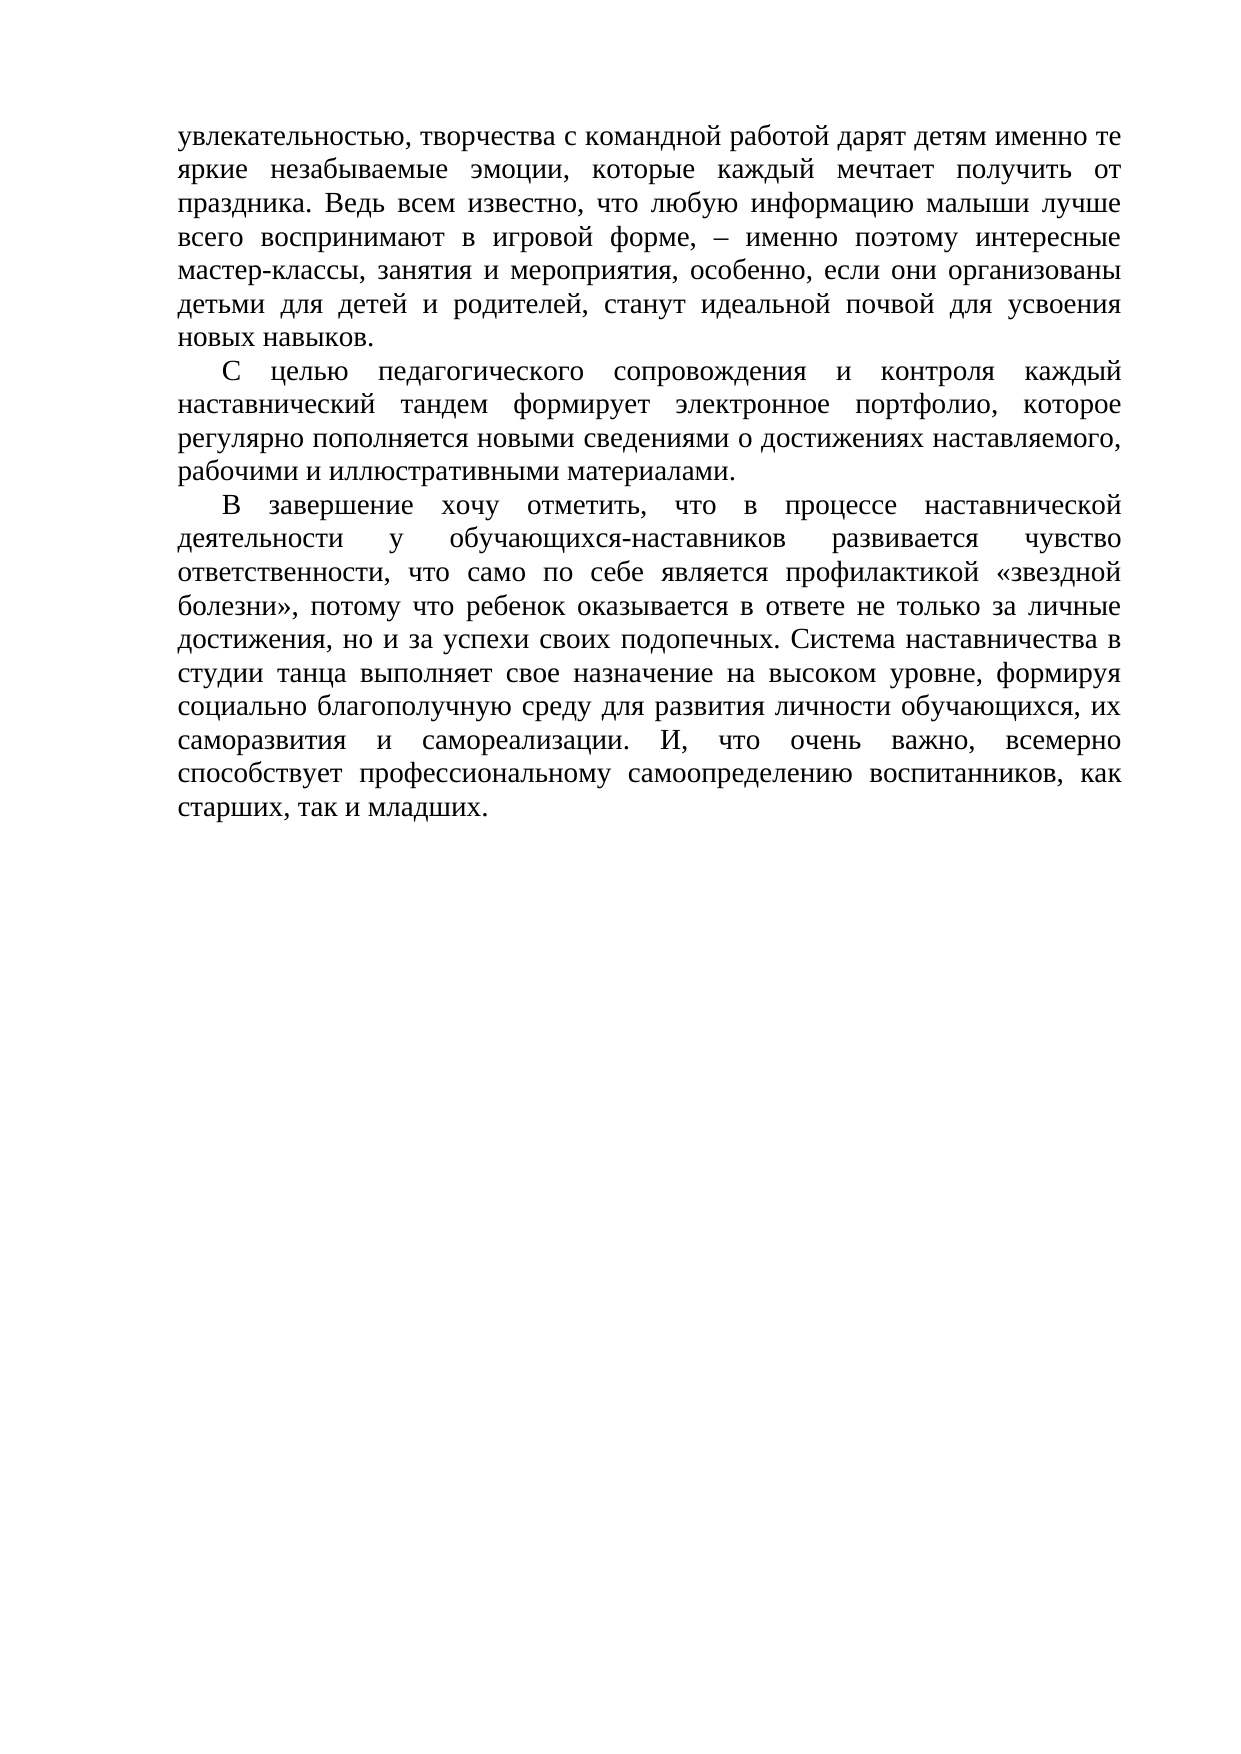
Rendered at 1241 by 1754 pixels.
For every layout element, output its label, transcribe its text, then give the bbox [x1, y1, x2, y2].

text С целью педагогического сопровождения и контроля каждый наставнический тандем формирует электронное портфолио, которое регулярно пополняется новыми сведениями о достижениях наставляемого, рабочими и иллюстративными материалами. [177, 353, 1122, 487]
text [177, 118, 1122, 353]
text В завершение хочу отметить, что в процессе наставнической деятельности у обучающихся-наставников развивается чувство ответственности, что само по себе является профилактикой «звездной болезни», потому что ребенок оказывается в ответе не только за личные достижения, но и за успехи своих подопечных. Система наставничества в студии танца выполняет свое назначение на высоком уровне, формируя социально благополучную среду для развития личности обучающихся, их саморазвития и самореализации. И, что очень важно, всемерно способствует профессиональному самоопределению воспитанников, как старших, так и младших. [177, 487, 1122, 822]
